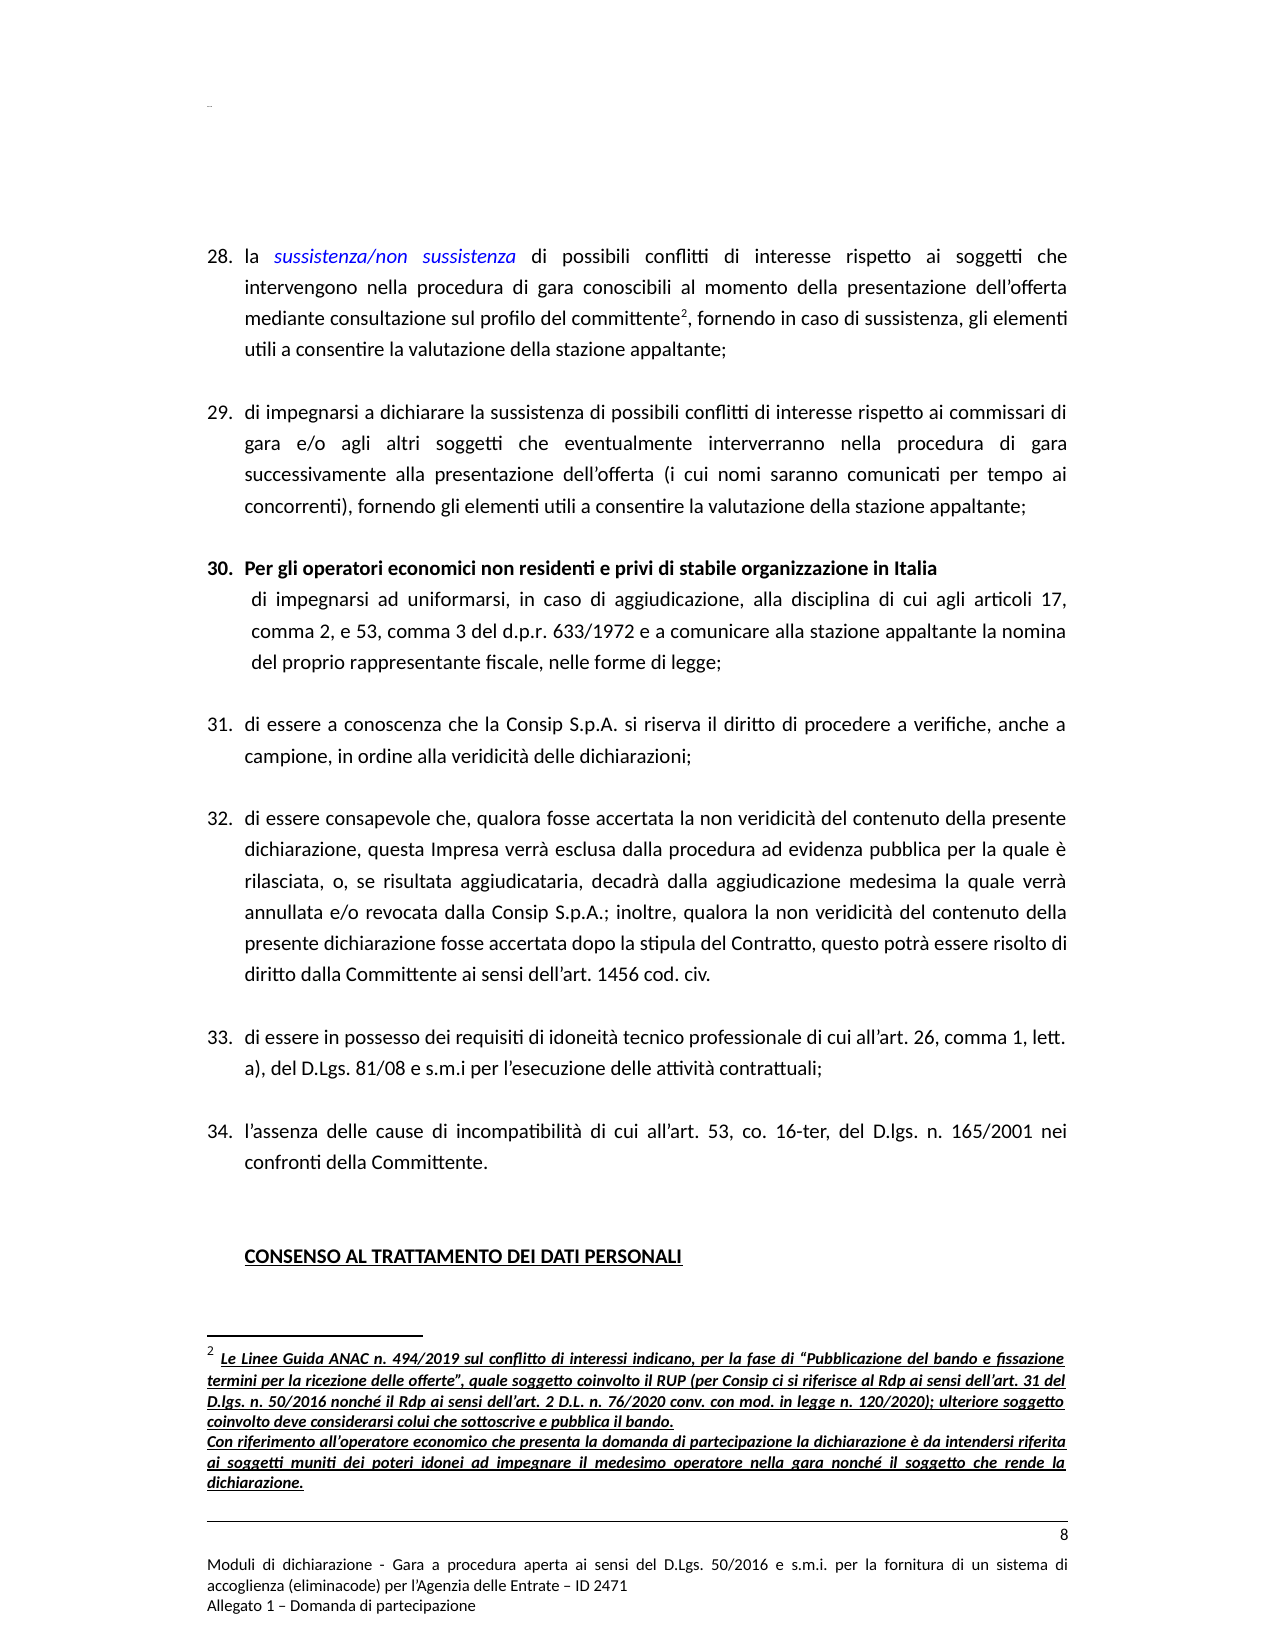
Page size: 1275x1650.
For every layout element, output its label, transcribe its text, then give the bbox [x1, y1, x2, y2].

list di impegnarsi a dichiarare la sussistenza di possibili conflitti di interesse rispetto ai commissari di gara e/o agli altri soggetti che eventualmente interverranno nella procedura di gara successivamente alla presentazione dell’offerta (i cui nomi saranno comunicati per tempo ai concorrenti), fornendo gli elementi utili a consentire la valutazione della stazione appaltante; [207, 394, 1068, 519]
list di essere a conoscenza che la Consip S.p.A. si riserva il diritto di procedere a verifiche, anche a campione, in ordine alla veridicità delle dichiarazioni; [207, 707, 1068, 769]
list CONSENSO AL TRATTAMENTO DEI DATI PERSONALI [244, 1238, 1068, 1269]
list di essere consapevole che, qualora fosse accertata la non veridicità del contenuto della presente dichiarazione, questa Impresa verrà esclusa dalla procedura ad evidenza pubblica per la quale è rilasciata, o, se risultata aggiudicataria, decadrà dalla aggiudicazione medesima la quale verrà annullata e/o revocata dalla Consip S.p.A.; inoltre, qualora la non veridicità del contenuto della presente dichiarazione fosse accertata dopo la stipula del Contratto, questo potrà essere risolto di diritto dalla Committente ai sensi dell’art. 1456 cod. civ. [207, 801, 1068, 988]
list la sussistenza/non sussistenza di possibili conflitti di interesse rispetto ai soggetti che intervengono nella procedura di gara conoscibili al momento della presentazione dell’offerta mediante consultazione sul profilo del committente, fornendo in caso di sussistenza, gli elementi utili a consentire la valutazione della stazione appaltante; [207, 238, 1068, 363]
text di impegnarsi ad uniformarsi, in caso di aggiudicazione, alla disciplina di cui agli articoli 17, comma 2, e 53, comma 3 del d.p.r. 633/1972 e a comunicare alla stazione appaltante la nomina del proprio rappresentante fiscale, nelle forme di legge; [251, 582, 1068, 676]
list di essere in possesso dei requisiti di idoneità tecnico professionale di cui all’art. 26, comma 1, lett. a), del D.Lgs. 81/08 e s.m.i per l’esecuzione delle attività contrattuali; [207, 1019, 1068, 1082]
list l’assenza delle cause di incompatibilità di cui all’art. 53, co. 16-ter, del D.lgs. n. 165/2001 nei confronti della Committente. [207, 1113, 1068, 1176]
list Per gli operatori economici non residenti e privi di stabile organizzazione in Italia [207, 551, 1068, 582]
